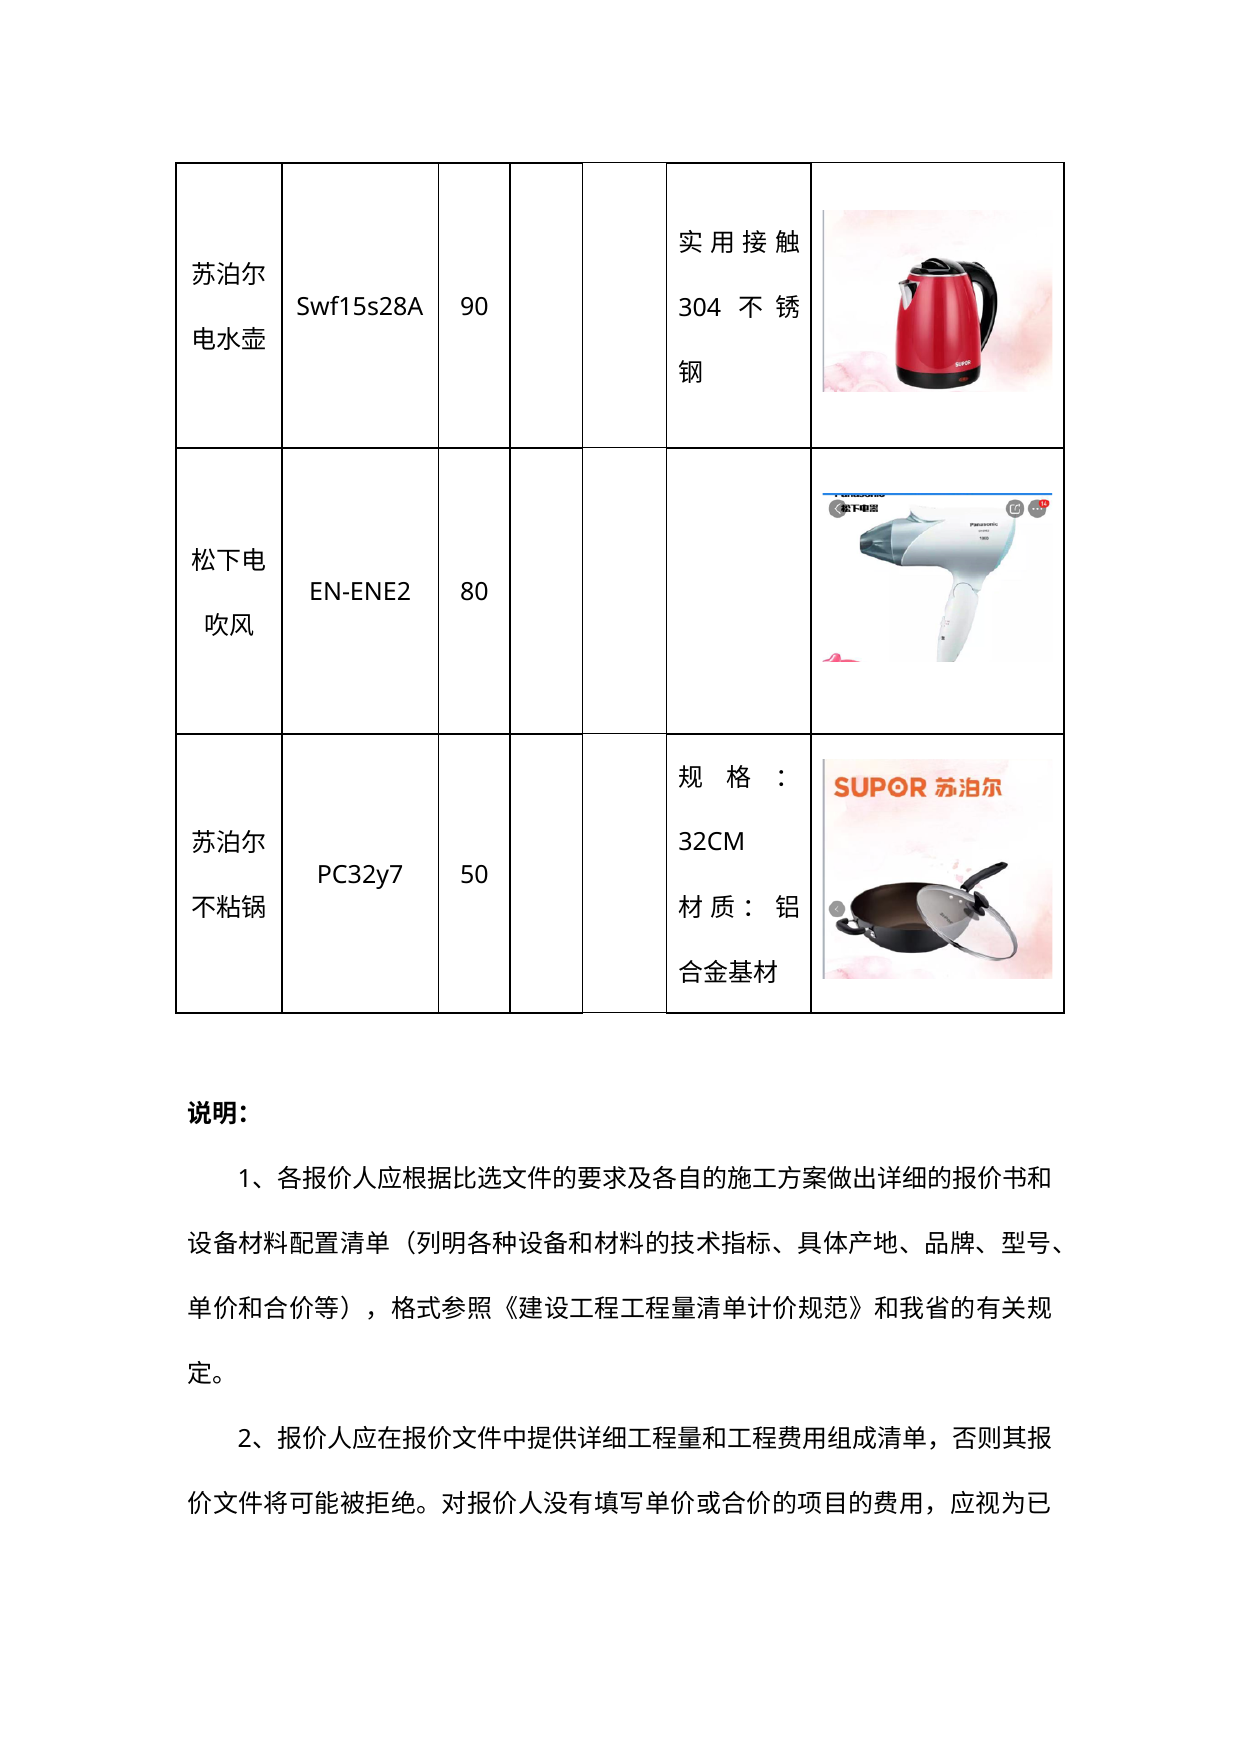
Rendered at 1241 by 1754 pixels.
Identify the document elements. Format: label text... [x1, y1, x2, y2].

table_cell [511, 449, 582, 732]
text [187, 1404, 1053, 1534]
picture [822, 210, 1053, 401]
table_cell 80 [439, 449, 509, 732]
table_cell 苏泊尔电水壶 [177, 164, 281, 447]
table_cell Swf15s28A [283, 164, 438, 447]
table_cell PC32y7 [283, 735, 438, 1012]
picture [822, 493, 1053, 662]
table_cell 实用接触304不锈钢 [667, 164, 810, 447]
table_cell [583, 734, 666, 1012]
text 说明： [187, 1079, 1053, 1144]
table_cell 90 [439, 164, 509, 447]
table_cell [812, 449, 1063, 732]
text 1、各报价人应根据比选文件的要求及各自的施工方案做出详细的报价书和设备材料配置清单（列明各种设备和材料的技术指标、具体产地、品牌、型号、单价和合价等），格式参照《建设工程工程量清单计价规范》和我省的有关规定。 [187, 1144, 1053, 1404]
table_cell 50 [439, 735, 509, 1012]
table_cell EN-ENE2 [283, 449, 438, 732]
table_cell [812, 163, 1063, 447]
table_cell 苏泊尔不粘锅 [177, 735, 281, 1012]
table_cell 规格：32CM 材质：铝合金基材 [667, 735, 810, 1012]
table_cell 松下电吹风 [177, 449, 281, 732]
table_cell [511, 735, 582, 1012]
picture [822, 759, 1053, 979]
table_cell [583, 448, 666, 732]
table_cell [812, 735, 1063, 1012]
table_cell [511, 164, 582, 447]
table_cell [583, 163, 666, 447]
table_cell [667, 449, 810, 732]
